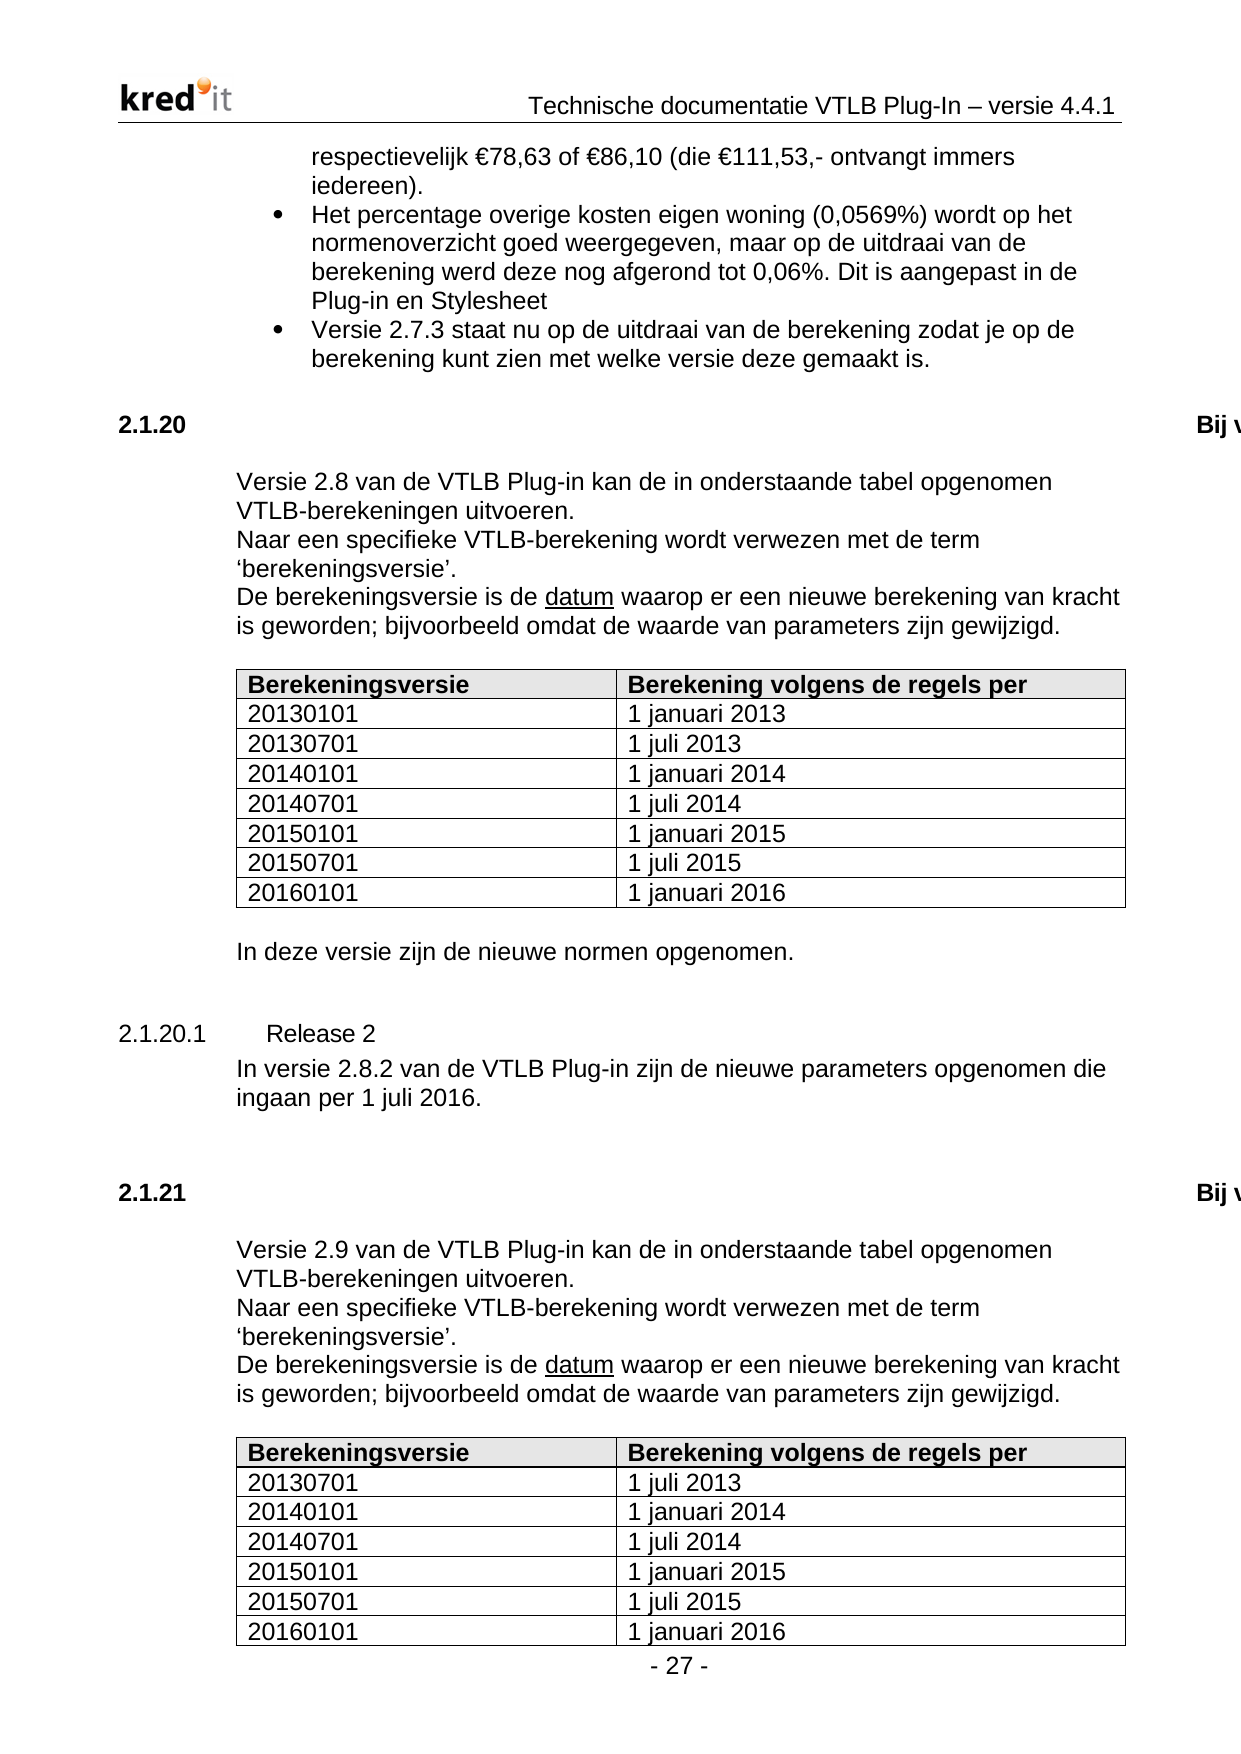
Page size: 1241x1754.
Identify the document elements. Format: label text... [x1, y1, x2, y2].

text In deze versie zijn de nieuwe normen opgenomen. [236, 937, 1122, 965]
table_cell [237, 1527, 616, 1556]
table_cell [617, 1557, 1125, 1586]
text De berekeningsversie is de datum waarop er een nieuwe berekening van kracht is geworden; bijvoorbeeld omdat de waarde van parameters zijn gewijzigd. [236, 582, 1122, 640]
list Versie 2.7.3 staat nu op de uitdraai van de berekening zodat je op de berekening kunt zien met welke versie deze gemaakt is. [274, 315, 1122, 372]
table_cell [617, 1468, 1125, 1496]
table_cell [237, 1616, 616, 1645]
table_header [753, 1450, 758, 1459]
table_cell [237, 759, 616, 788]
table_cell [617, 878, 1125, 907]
list Het percentage overige kosten eigen woning (0,0569%) wordt op het normenoverzicht goed weergegeven, maar op de uitdraai van de berekening werd deze nog afgerond tot 0,06%. Dit is aangepast in de Plug-in en Stylesheet [274, 199, 1122, 315]
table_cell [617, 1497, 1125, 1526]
text Naar een specifieke VTLB-berekening wordt verwezen met de term ‘berekeningsversie’. [236, 525, 1122, 582]
subtitle Bij versie 2.8 [118, 410, 1122, 438]
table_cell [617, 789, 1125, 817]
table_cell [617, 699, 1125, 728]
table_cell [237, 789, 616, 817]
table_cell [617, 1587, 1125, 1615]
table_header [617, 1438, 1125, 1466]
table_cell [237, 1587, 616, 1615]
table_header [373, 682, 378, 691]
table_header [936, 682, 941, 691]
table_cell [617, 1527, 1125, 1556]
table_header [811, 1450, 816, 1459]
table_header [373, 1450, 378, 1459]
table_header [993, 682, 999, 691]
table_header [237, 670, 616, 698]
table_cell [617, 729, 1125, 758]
text In versie 2.8.2 van de VTLB Plug-in zijn de nieuwe parameters opgenomen die ingaan per 1 juli 2016. [236, 1054, 1122, 1112]
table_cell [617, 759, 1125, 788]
text Naar een specifieke VTLB-berekening wordt verwezen met de term ‘berekeningsversie’. [236, 1293, 1122, 1350]
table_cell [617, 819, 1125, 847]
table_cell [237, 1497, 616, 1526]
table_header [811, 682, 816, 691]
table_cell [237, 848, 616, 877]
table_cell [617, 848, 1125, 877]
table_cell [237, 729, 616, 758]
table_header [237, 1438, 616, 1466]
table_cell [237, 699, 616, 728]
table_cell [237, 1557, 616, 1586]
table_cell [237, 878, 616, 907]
picture [118, 73, 234, 115]
text De berekeningsversie is de datum waarop er een nieuwe berekening van kracht is geworden; bijvoorbeeld omdat de waarde van parameters zijn gewijzigd. [236, 1350, 1122, 1408]
text Versie 2.8 van de VTLB Plug-in kan de in onderstaande tabel opgenomen VTLB-berekeningen uitvoeren. [236, 467, 1122, 525]
text Versie 2.9 van de VTLB Plug-in kan de in onderstaande tabel opgenomen VTLB-berekeningen uitvoeren. [236, 1235, 1122, 1293]
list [274, 142, 1122, 199]
subtitle Bij versie 2.9 [118, 1178, 1122, 1207]
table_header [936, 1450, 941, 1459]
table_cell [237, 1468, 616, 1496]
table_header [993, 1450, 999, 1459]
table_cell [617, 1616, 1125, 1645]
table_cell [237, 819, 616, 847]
subtitle Release 2 [118, 1019, 1122, 1048]
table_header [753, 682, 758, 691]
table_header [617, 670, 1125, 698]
